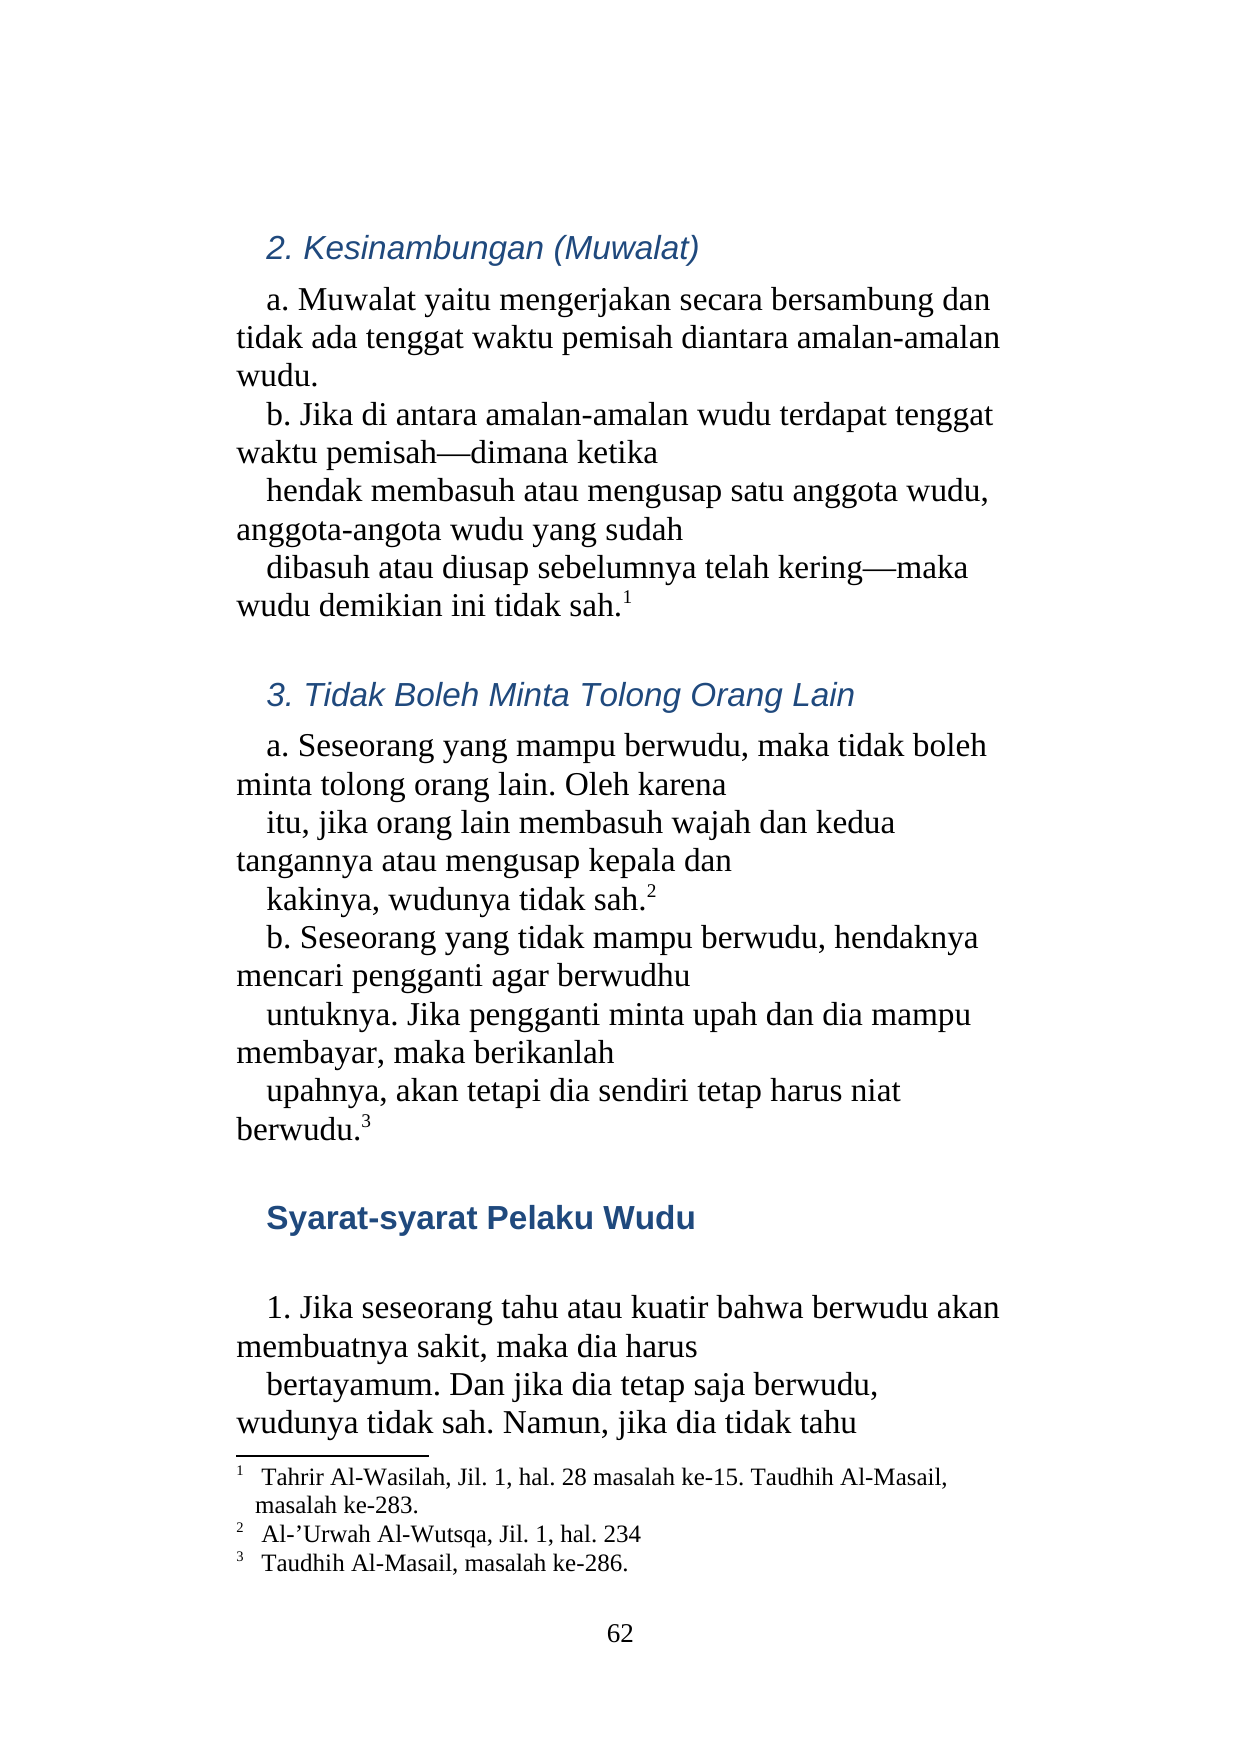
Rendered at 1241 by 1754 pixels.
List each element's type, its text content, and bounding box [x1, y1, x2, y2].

text dibasuh atau diusap sebelumnya telah kering—maka wudu demikian ini tidak sah. [236, 547, 1004, 624]
text a. Muwalat yaitu mengerjakan secara bersambung dan tidak ada tenggat waktu pemisah diantara amalan-amalan wudu. [236, 279, 1004, 394]
text upahnya, akan tetapi dia sendiri tetap harus niat berwudu. [236, 1071, 1004, 1147]
text b. Seseorang yang tidak mampu berwudu, hendaknya mencari pengganti agar berwudhu [236, 917, 1004, 994]
text 1. Jika seseorang tahu atau kuatir bahwa berwudu akan membuatnya sakit, maka dia harus [236, 1287, 1004, 1364]
text itu, jika orang lain membasuh wajah dan kedua tangannya atau mengusap kepala dan [236, 802, 1004, 879]
text kakinya, wudunya tidak sah. [236, 879, 1004, 917]
text hendak membasuh atau mengusap satu anggota wudu, anggota-angota wudu yang sudah [236, 471, 1004, 547]
text bertayamum. Dan jika dia tetap saja berwudu, wudunya tidak sah. Namun, jika dia tidak tahu [236, 1364, 1004, 1441]
subtitle 2. Kesinambungan (Muwalat) [236, 228, 1004, 266]
text untuknya. Jika pengganti minta upah dan dia mampu membayar, maka berikanlah [236, 994, 1004, 1071]
text b. Jika di antara amalan-amalan wudu terdapat tenggat waktu pemisah—dimana ketika [236, 394, 1004, 471]
text a. Seseorang yang mampu berwudu, maka tidak boleh minta tolong orang lain. Oleh karena [236, 726, 1004, 802]
subtitle 3. Tidak Boleh Minta Tolong Orang Lain [236, 675, 1004, 713]
subtitle Syarat-syarat Pelaku Wudu [236, 1198, 1004, 1237]
